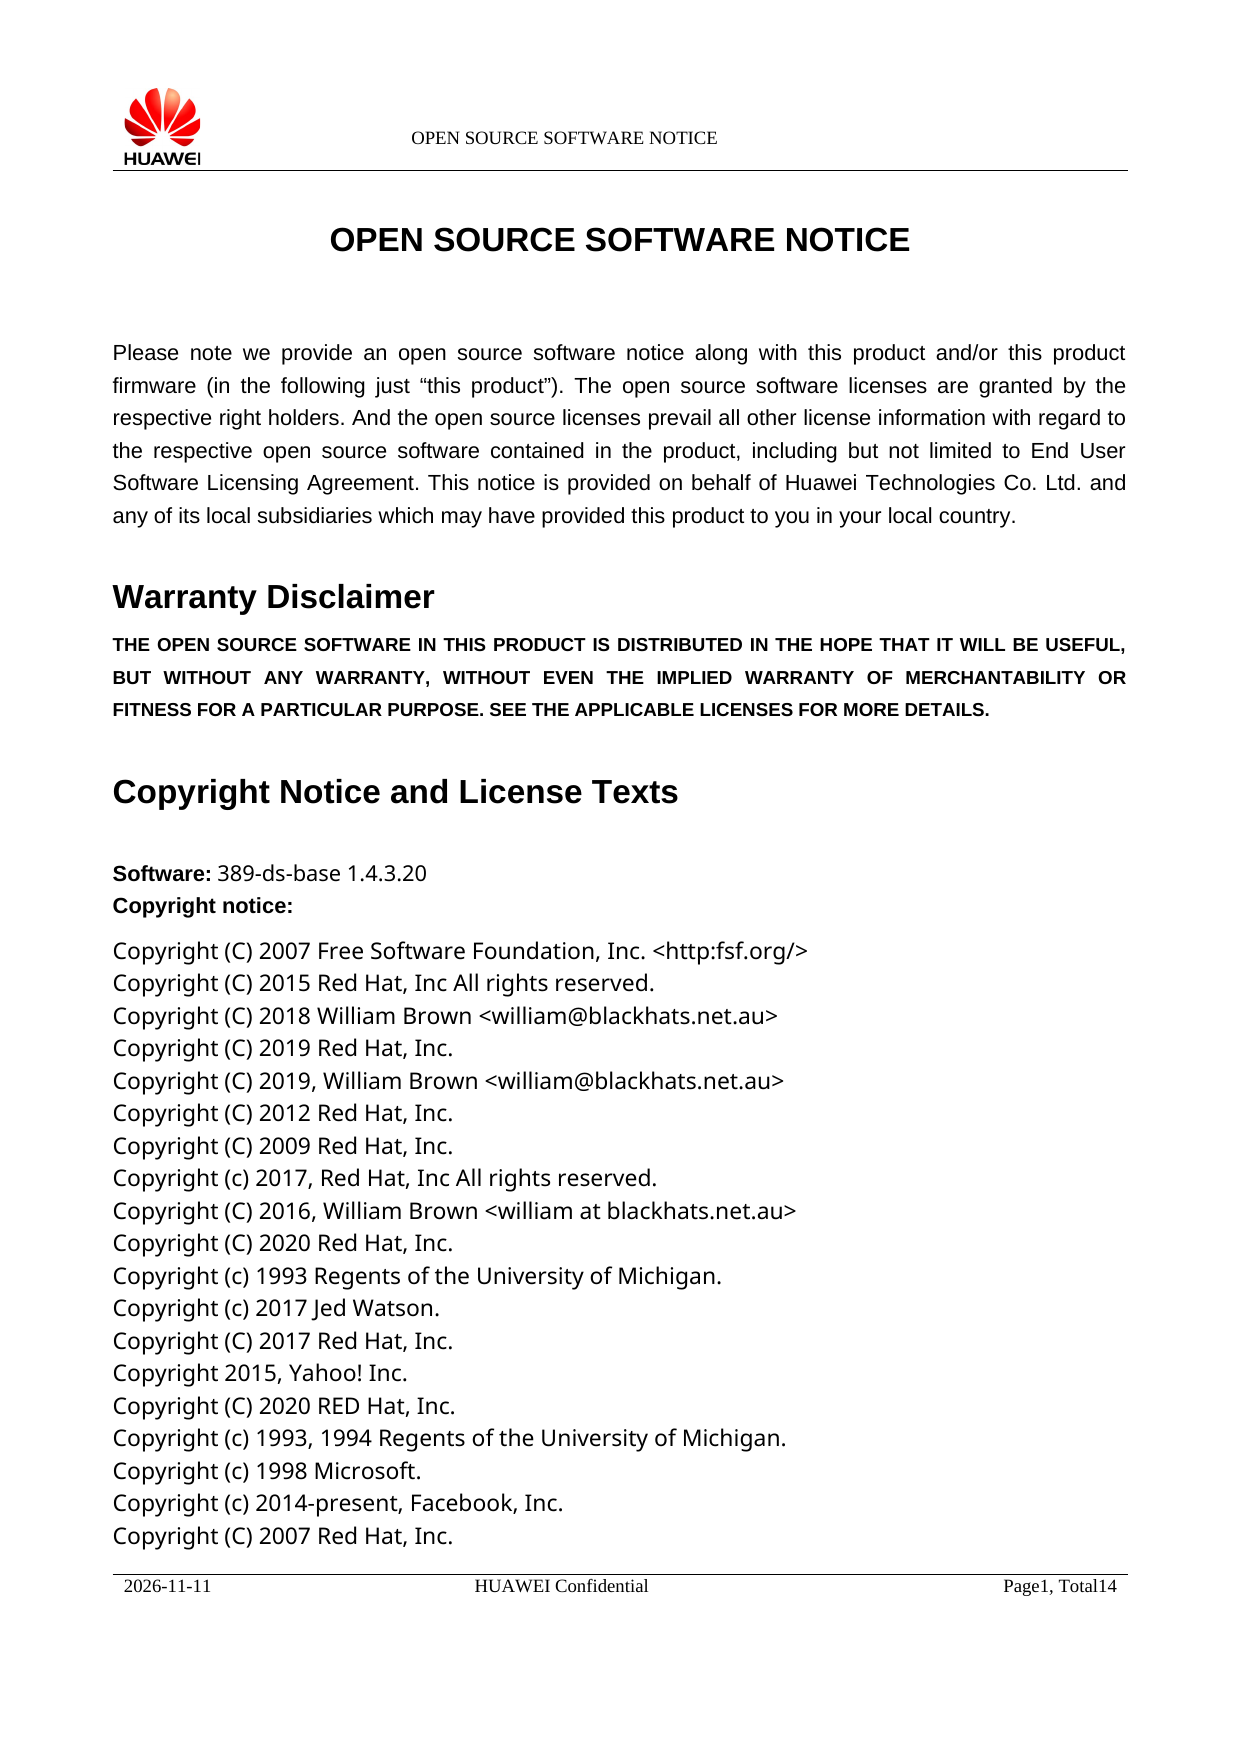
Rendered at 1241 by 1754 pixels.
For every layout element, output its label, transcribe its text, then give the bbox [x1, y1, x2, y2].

text Copyright (C) 2007 Red Hat, Inc. [112, 1519, 1128, 1551]
text Copyright (c) 2014-present, Facebook, Inc. [112, 1486, 1128, 1519]
text Copyright (c) 1993, 1994 Regents of the University of Michigan. [112, 1421, 1128, 1454]
text Copyright (C) 2018 William Brown <william@blackhats.net.au> [112, 999, 1128, 1031]
text Please note we provide an open source software notice along with this product and/or this product firmware (in the following just “this product”). The open source software licenses are granted by the respective right holders. And the open source licenses prevail all other license information with regard to the respective open source software contained in the product, including but not limited to End User Software Licensing Agreement. This notice is provided on behalf of Huawei Technologies Co. Ltd. and any of its local subsidiaries which may have provided this product to you in your local country. [112, 336, 1128, 531]
text Copyright (C) 2017 Red Hat, Inc. [112, 1324, 1128, 1356]
text Copyright (C) 2012 Red Hat, Inc. [112, 1096, 1128, 1129]
text Copyright (C) 2019, William Brown <william@blackhats.net.au> [112, 1064, 1128, 1096]
text Copyright (C) 2015 Red Hat, Inc All rights reserved. [112, 966, 1128, 999]
text Copyright (c) 1993 Regents of the University of Michigan. [112, 1259, 1128, 1291]
text OPEN SOURCE SOFTWARE NOTICE [112, 206, 1128, 271]
text Warranty Disclaimer [112, 564, 1128, 629]
text Copyright (C) 2009 Red Hat, Inc. [112, 1129, 1128, 1161]
text Copyright (c) 2017, Red Hat, Inc All rights reserved. [112, 1161, 1128, 1194]
text Copyright (c) 1998 Microsoft. [112, 1454, 1128, 1486]
picture [124, 88, 201, 165]
text Copyright (C) 2019 Red Hat, Inc. [112, 1031, 1128, 1064]
text Copyright (C) 2020 Red Hat, Inc. [112, 1226, 1128, 1259]
text The open source software in this product is distributed in the hope that it will be useful, but WITHOUT ANY WARRANTY, without even the implied warranty of MERCHANTABILITY or FITNESS FOR A PARTICULAR PURPOSE. See the applicable licenses for more details. [112, 629, 1128, 726]
text Copyright (C) 2020 RED Hat, Inc. [112, 1389, 1128, 1421]
text Copyright (C) 2007 Free Software Foundation, Inc. <http:fsf.org/> [112, 934, 1128, 966]
text Copyright notice: [112, 889, 1128, 921]
text Copyright (C) 2016, William Brown <william at blackhats.net.au> [112, 1194, 1128, 1226]
text Copyright Notice and License Texts [112, 759, 1128, 824]
title Software: 389-ds-base 1.4.3.20 [112, 856, 1128, 889]
text Copyright (c) 2017 Jed Watson. [112, 1291, 1128, 1324]
text Copyright 2015, Yahoo! Inc. [112, 1356, 1128, 1389]
